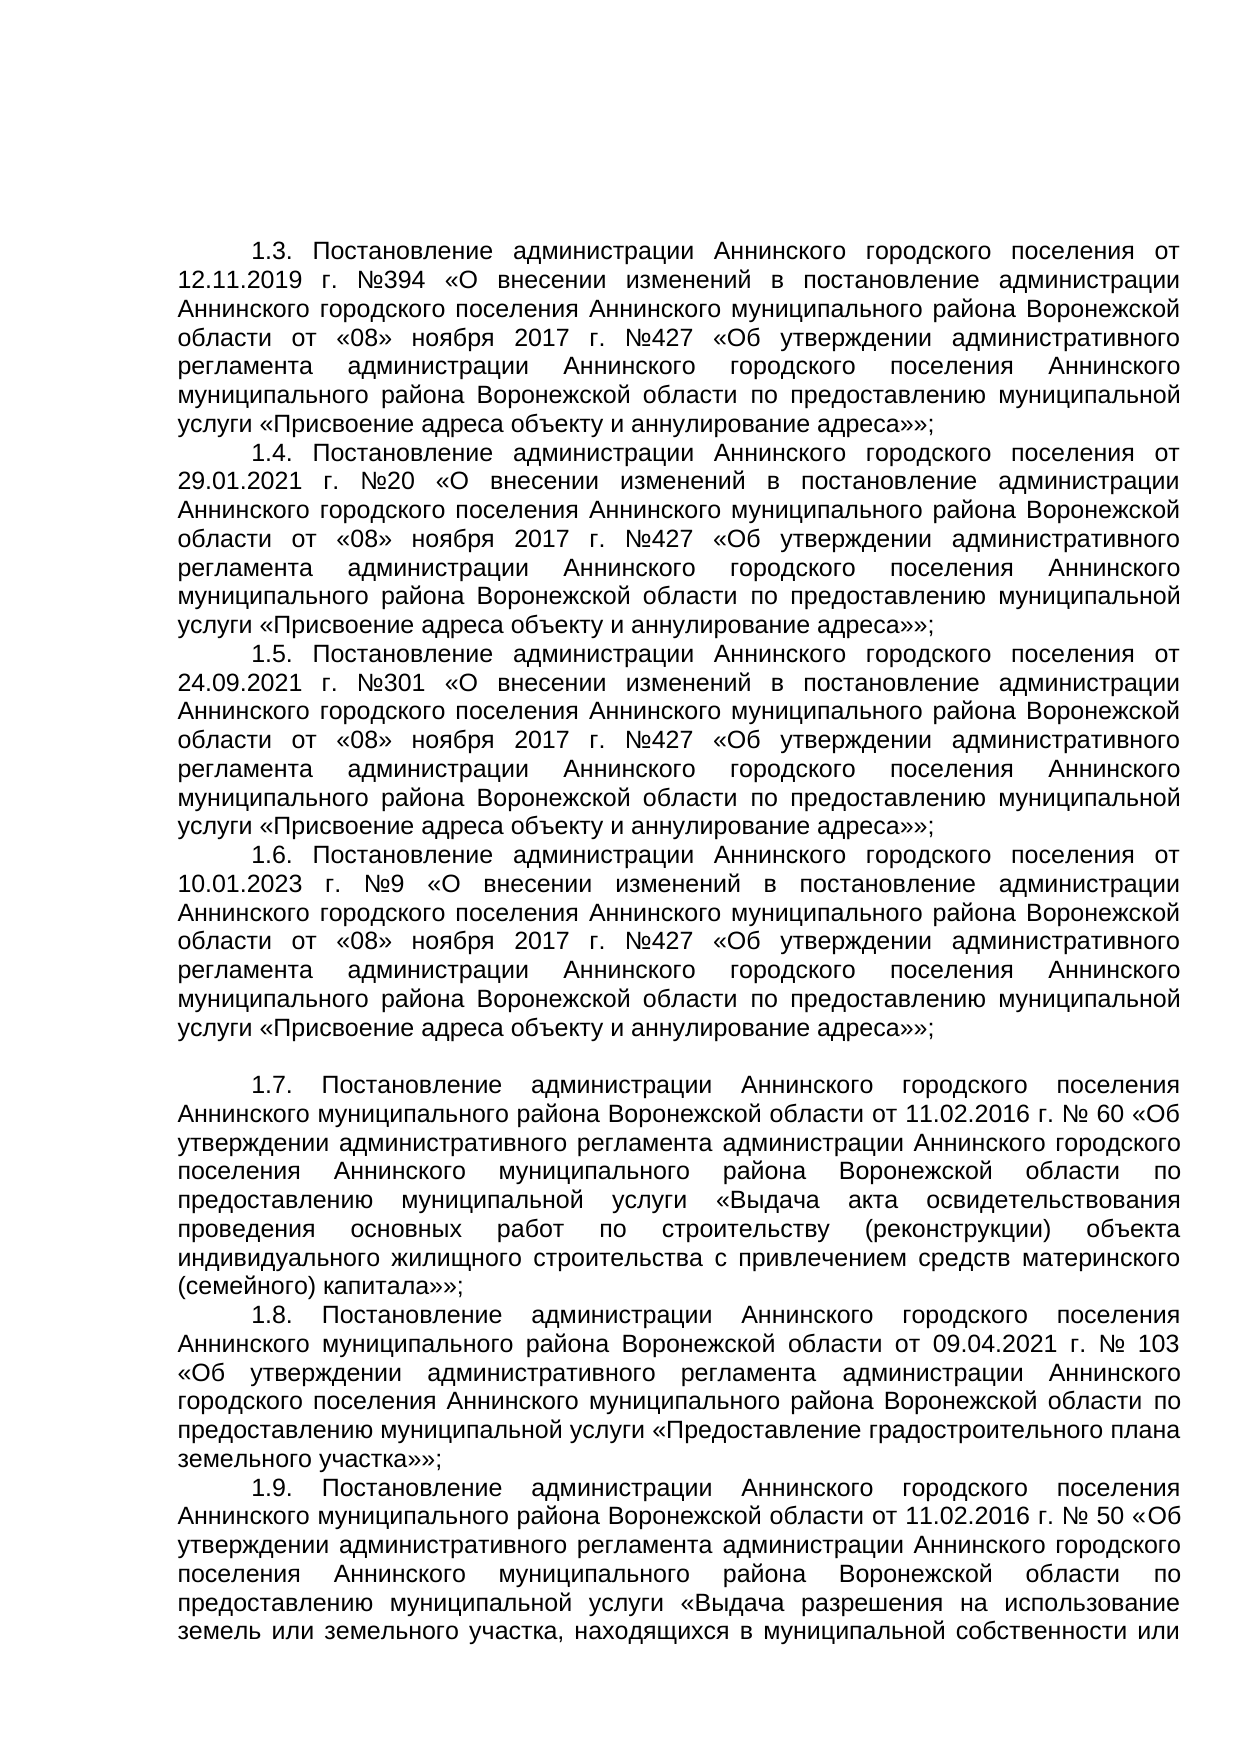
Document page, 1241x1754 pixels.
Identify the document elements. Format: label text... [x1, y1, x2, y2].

text 1.4. Постановление администрации Аннинского городского поселения от 29.01.2021 г. №20 «О внесении изменений в постановление администрации Аннинского городского поселения Аннинского муниципального района Воронежской области от «08» ноября 2017 г. №427 «Об утверждении административного регламента администрации Аннинского городского поселения Аннинского муниципального района Воронежской области по предоставлению муниципальной услуги «Присвоение адреса объекту и аннулирование адреса»»; [177, 437, 1181, 639]
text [177, 1472, 1181, 1645]
text 1.8. Постановление администрации Аннинского городского поселения Аннинского муниципального района Воронежской области от 09.04.2021 г. № 103 «Об утверждении административного регламента администрации Аннинского городского поселения Аннинского муниципального района Воронежской области по предоставлению муниципальной услуги «Предоставление градостроительного плана земельного участка»»; [177, 1300, 1181, 1472]
text 1.3. Постановление администрации Аннинского городского поселения от 12.11.2019 г. №394 «О внесении изменений в постановление администрации Аннинского городского поселения Аннинского муниципального района Воронежской области от «08» ноября 2017 г. №427 «Об утверждении административного регламента администрации Аннинского городского поселения Аннинского муниципального района Воронежской области по предоставлению муниципальной услуги «Присвоение адреса объекту и аннулирование адреса»»; [177, 236, 1181, 437]
text 1.5. Постановление администрации Аннинского городского поселения от 24.09.2021 г. №301 «О внесении изменений в постановление администрации Аннинского городского поселения Аннинского муниципального района Воронежской области от «08» ноября 2017 г. №427 «Об утверждении административного регламента администрации Аннинского городского поселения Аннинского муниципального района Воронежской области по предоставлению муниципальной услуги «Присвоение адреса объекту и аннулирование адреса»»; [177, 639, 1181, 840]
text 1.7. Постановление администрации Аннинского городского поселения Аннинского муниципального района Воронежской области от 11.02.2016 г. № 60 «Об утверждении административного регламента администрации Аннинского городского поселения Аннинского муниципального района Воронежской области по предоставлению муниципальной услуги «Выдача акта освидетельствования проведения основных работ по строительству (реконструкции) объекта индивидуального жилищного строительства с привлечением средств материнского (семейного) капитала»»; [177, 1070, 1181, 1300]
text 1.6. Постановление администрации Аннинского городского поселения от 10.01.2023 г. №9 «О внесении изменений в постановление администрации Аннинского городского поселения Аннинского муниципального района Воронежской области от «08» ноября 2017 г. №427 «Об утверждении административного регламента администрации Аннинского городского поселения Аннинского муниципального района Воронежской области по предоставлению муниципальной услуги «Присвоение адреса объекту и аннулирование адреса»»; [177, 840, 1181, 1041]
